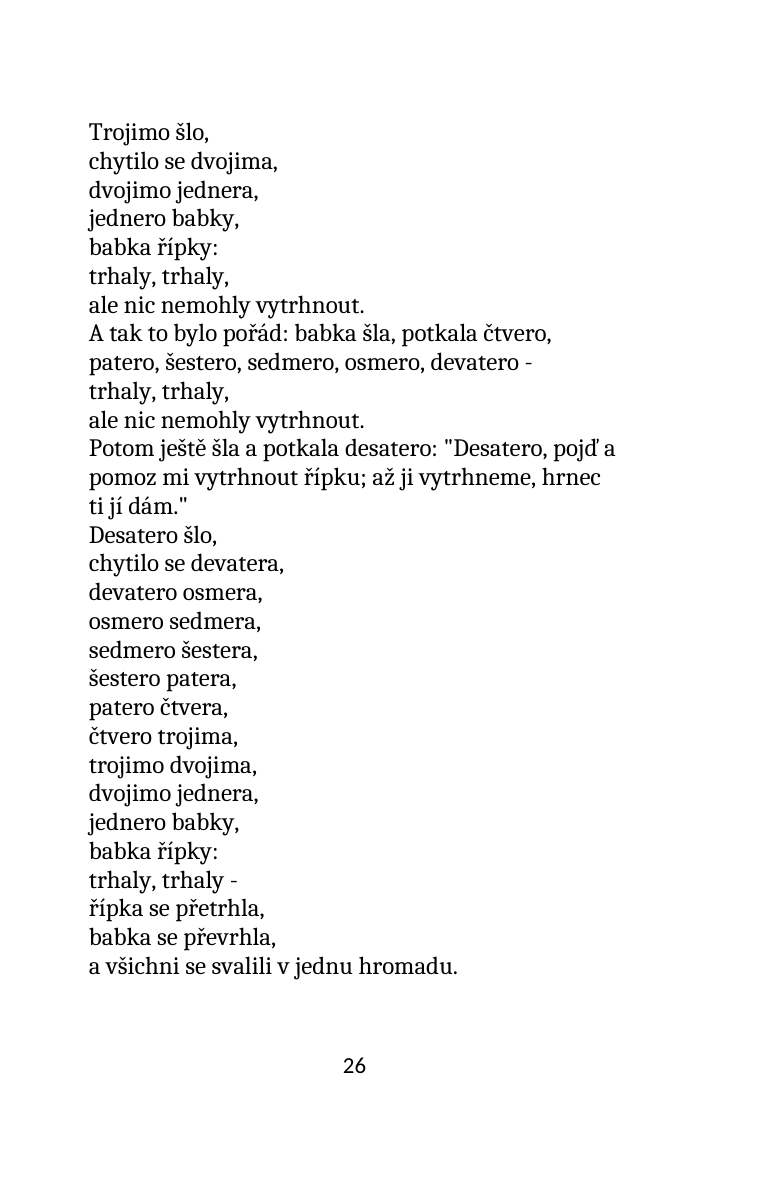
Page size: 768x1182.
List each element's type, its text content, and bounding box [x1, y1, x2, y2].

text jednero babky, [89, 808, 620, 837]
text dvojimo jednera, [89, 779, 620, 808]
text chytilo se dvojima, [89, 147, 620, 176]
text babka řípky: [89, 233, 620, 262]
text Potom ještě šla a potkala desatero: "Desatero, pojď a pomoz mi vytrhnout řípku; až ji vytrhneme, hrnec ti jí dám." [89, 434, 620, 521]
text devatero osmera, [89, 578, 620, 607]
text osmero sedmera, [89, 607, 620, 636]
text trhaly, trhaly, [89, 262, 620, 291]
text Trojimo šlo, [89, 118, 620, 147]
text trhaly, trhaly - [89, 866, 620, 894]
text a všichni se svalili v jednu hromadu. [89, 952, 620, 981]
text šestero patera, [89, 664, 620, 693]
text řípka se přetrhla, [89, 894, 620, 923]
text trhaly, trhaly, [89, 377, 620, 406]
text ale nic nemohly vytrhnout. [89, 291, 620, 319]
text patero čtvera, [89, 693, 620, 722]
text chytilo se devatera, [89, 549, 620, 578]
text Desatero šlo, [89, 521, 620, 549]
text sedmero šestera, [89, 636, 620, 664]
text babka řípky: [89, 837, 620, 866]
text ale nic nemohly vytrhnout. [89, 406, 620, 434]
text dvojimo jednera, [89, 176, 620, 204]
text A tak to bylo pořád: babka šla, potkala čtvero, patero, šestero, sedmero, osmero, devatero - [89, 319, 620, 377]
text trojimo dvojima, [89, 751, 620, 779]
text babka se převrhla, [89, 923, 620, 952]
text čtvero trojima, [89, 722, 620, 751]
text jednero babky, [89, 204, 620, 233]
